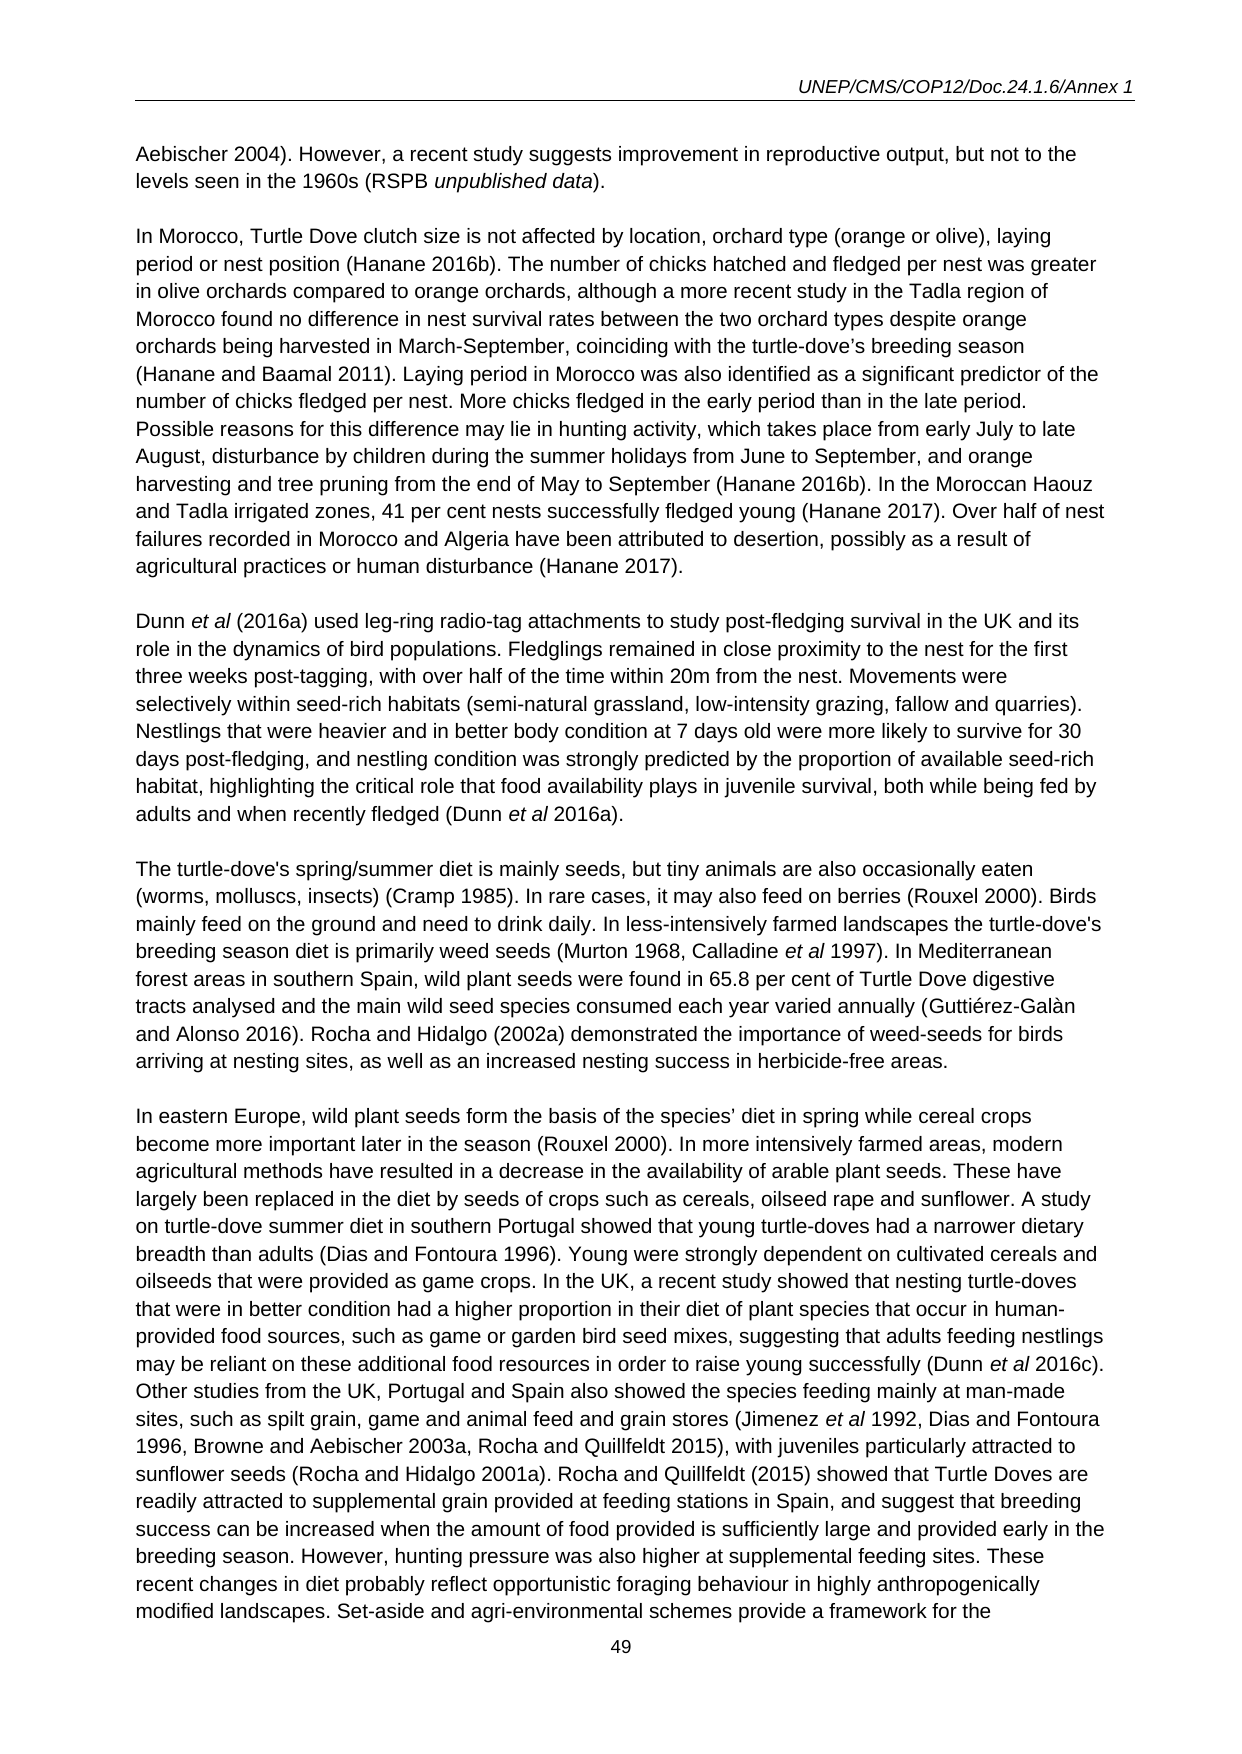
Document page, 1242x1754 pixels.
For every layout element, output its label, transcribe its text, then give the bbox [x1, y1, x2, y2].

text Dunn et al (2016a) used leg-ring radio-tag attachments to study post-fledging survival in the UK and its role in the dynamics of bird populations. Fledglings remained in close proximity to the nest for the first three weeks post-tagging, with over half of the time within 20m from the nest. Movements were selectively within seed-rich habitats (semi-natural grassland, low-intensity grazing, fallow and quarries). Nestlings that were heavier and in better body condition at 7 days old were more likely to survive for 30 days post-fledging, and nestling condition was strongly predicted by the proportion of available seed-rich habitat, highlighting the critical role that food availability plays in juvenile survival, both while being fed by adults and when recently fledged (Dunn et al 2016a). [135, 609, 1106, 825]
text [135, 141, 1106, 193]
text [135, 1104, 1106, 1623]
text In Morocco, Turtle Dove clutch size is not affected by location, orchard type (orange or olive), laying period or nest position (Hanane 2016b). The number of chicks hatched and fledged per nest was greater in olive orchards compared to orange orchards, although a more recent study in the Tadla region of Morocco found no difference in nest survival rates between the two orchard types despite orange orchards being harvested in March-September, coinciding with the turtle-dove’s breeding season (Hanane and Baamal 2011). Laying period in Morocco was also identified as a significant predictor of the number of chicks fledged per nest. More chicks fledged in the early period than in the late period. Possible reasons for this difference may lie in hunting activity, which takes place from early July to late August, disturbance by children during the summer holidays from June to September, and orange harvesting and tree pruning from the end of May to September (Hanane 2016b). In the Moroccan Haouz and Tadla irrigated zones, 41 per cent nests successfully fledged young (Hanane 2017). Over half of nest failures recorded in Morocco and Algeria have been attributed to desertion, possibly as a result of agricultural practices or human disturbance (Hanane 2017). [135, 224, 1106, 578]
text The turtle-dove's spring/summer diet is mainly seeds, but tiny animals are also occasionally eaten (worms, molluscs, insects) (Cramp 1985). In rare cases, it may also feed on berries (Rouxel 2000). Birds mainly feed on the ground and need to drink daily. In less-intensively farmed landscapes the turtle-dove's breeding season diet is primarily weed seeds (Murton 1968, Calladine et al 1997). In Mediterranean forest areas in southern Spain, wild plant seeds were found in 65.8 per cent of Turtle Dove digestive tracts analysed and the main wild seed species consumed each year varied annually (Guttiérez-Galàn and Alonso 2016). Rocha and Hidalgo (2002a) demonstrated the importance of weed-seeds for birds arriving at nesting sites, as well as an increased nesting success in herbicide-free areas. [135, 856, 1106, 1073]
